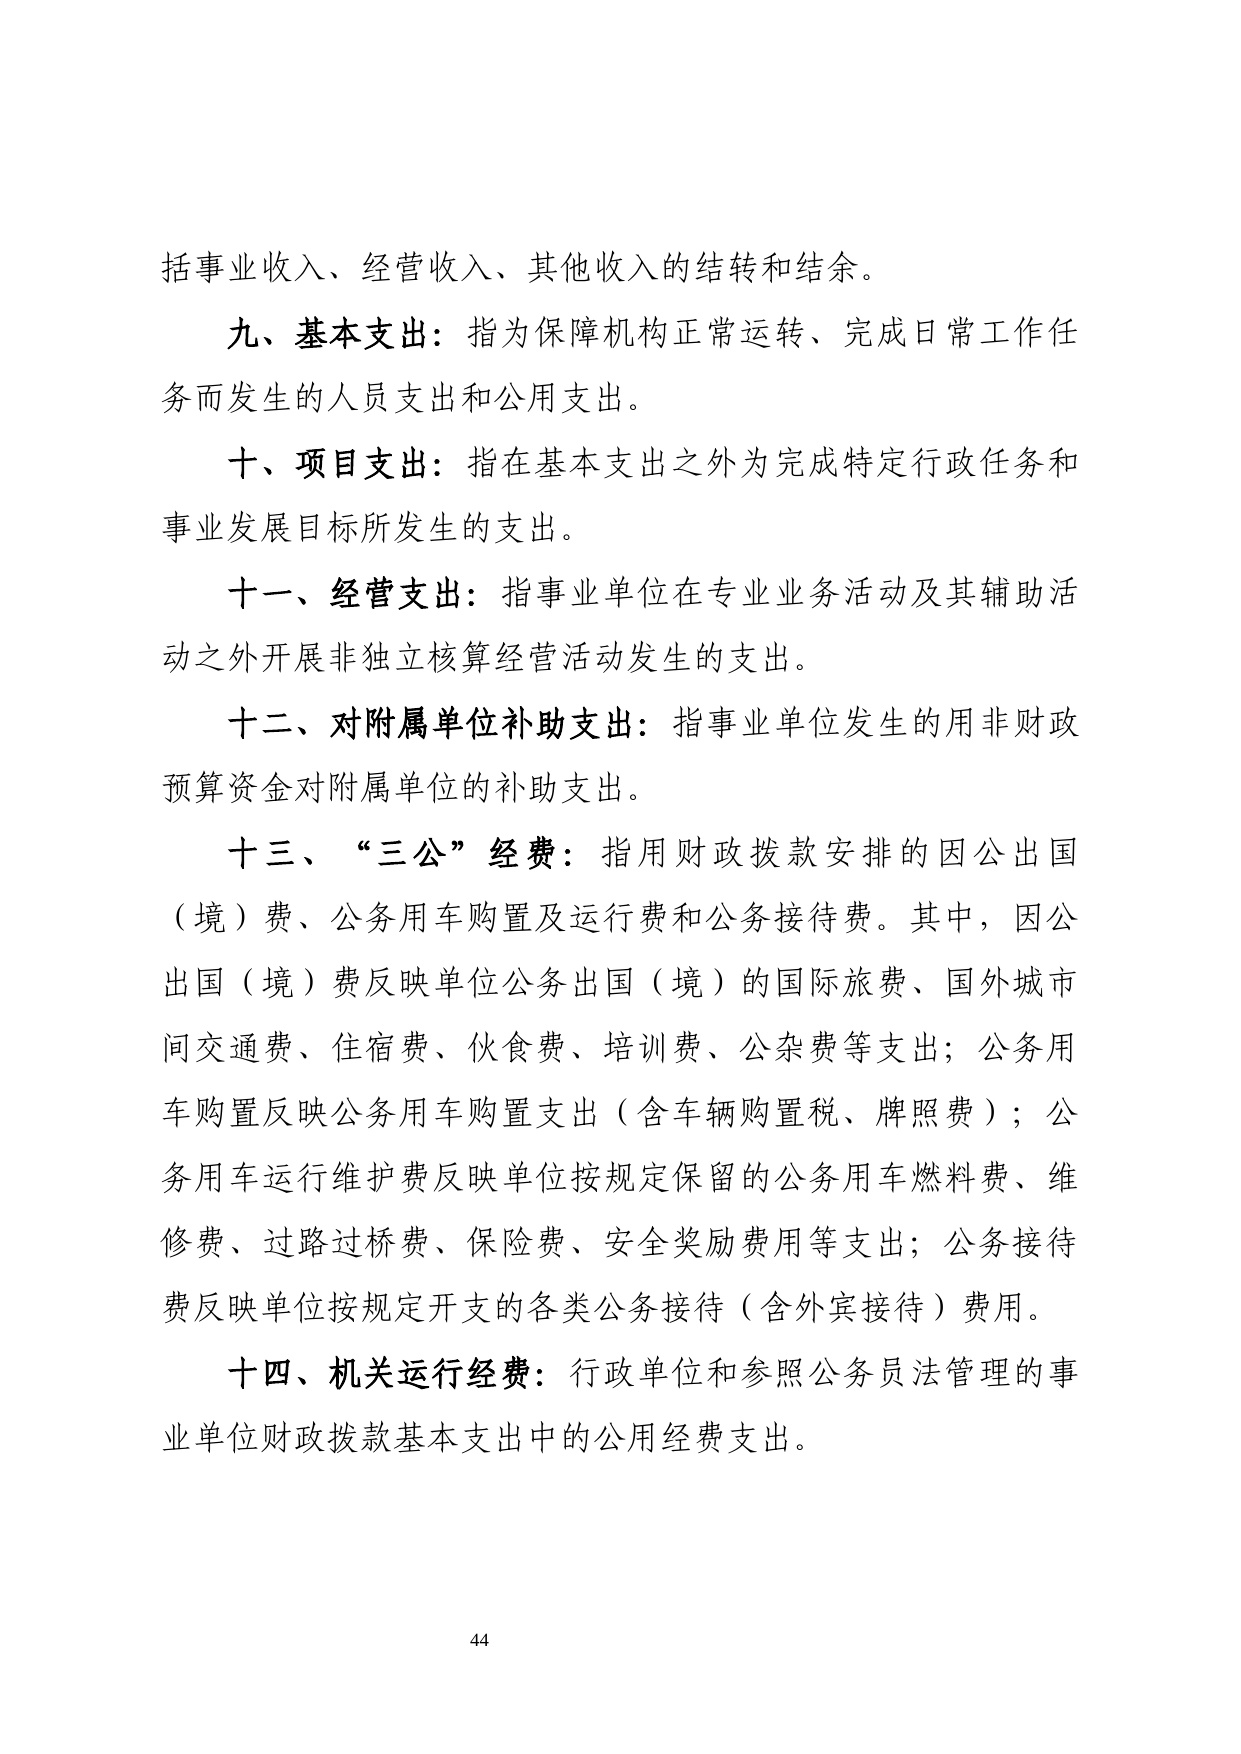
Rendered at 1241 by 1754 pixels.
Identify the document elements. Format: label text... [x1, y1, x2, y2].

text 十三、“三公”经费：指用财政拨款安排的因公出国（境）费、公务用车购置及运行费和公务接待费。其中，因公出国（境）费反映单位公务出国（境）的国际旅费、国外城市间交通费、住宿费、伙食费、培训费、公杂费等支出；公务用车购置反映公务用车购置支出（含车辆购置税、牌照费）；公务用车运行维护费反映单位按规定保留的公务用车燃料费、维修费、过路过桥费、保险费、安全奖励费用等支出；公务接待费反映单位按规定开支的各类公务接待（含外宾接待）费用。 [159, 818, 1081, 1338]
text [159, 233, 1081, 298]
text 十二、对附属单位补助支出：指事业单位发生的用非财政预算资金对附属单位的补助支出。 [159, 688, 1081, 818]
text 十、项目支出：指在基本支出之外为完成特定行政任务和事业发展目标所发生的支出。 [159, 428, 1081, 558]
text 九、基本支出：指为保障机构正常运转、完成日常工作任务而发生的人员支出和公用支出。 [159, 298, 1081, 428]
text 十一、经营支出：指事业单位在专业业务活动及其辅助活动之外开展非独立核算经营活动发生的支出。 [159, 558, 1081, 688]
text 十四、机关运行经费：行政单位和参照公务员法管理的事业单位财政拨款基本支出中的公用经费支出。 [159, 1338, 1081, 1468]
